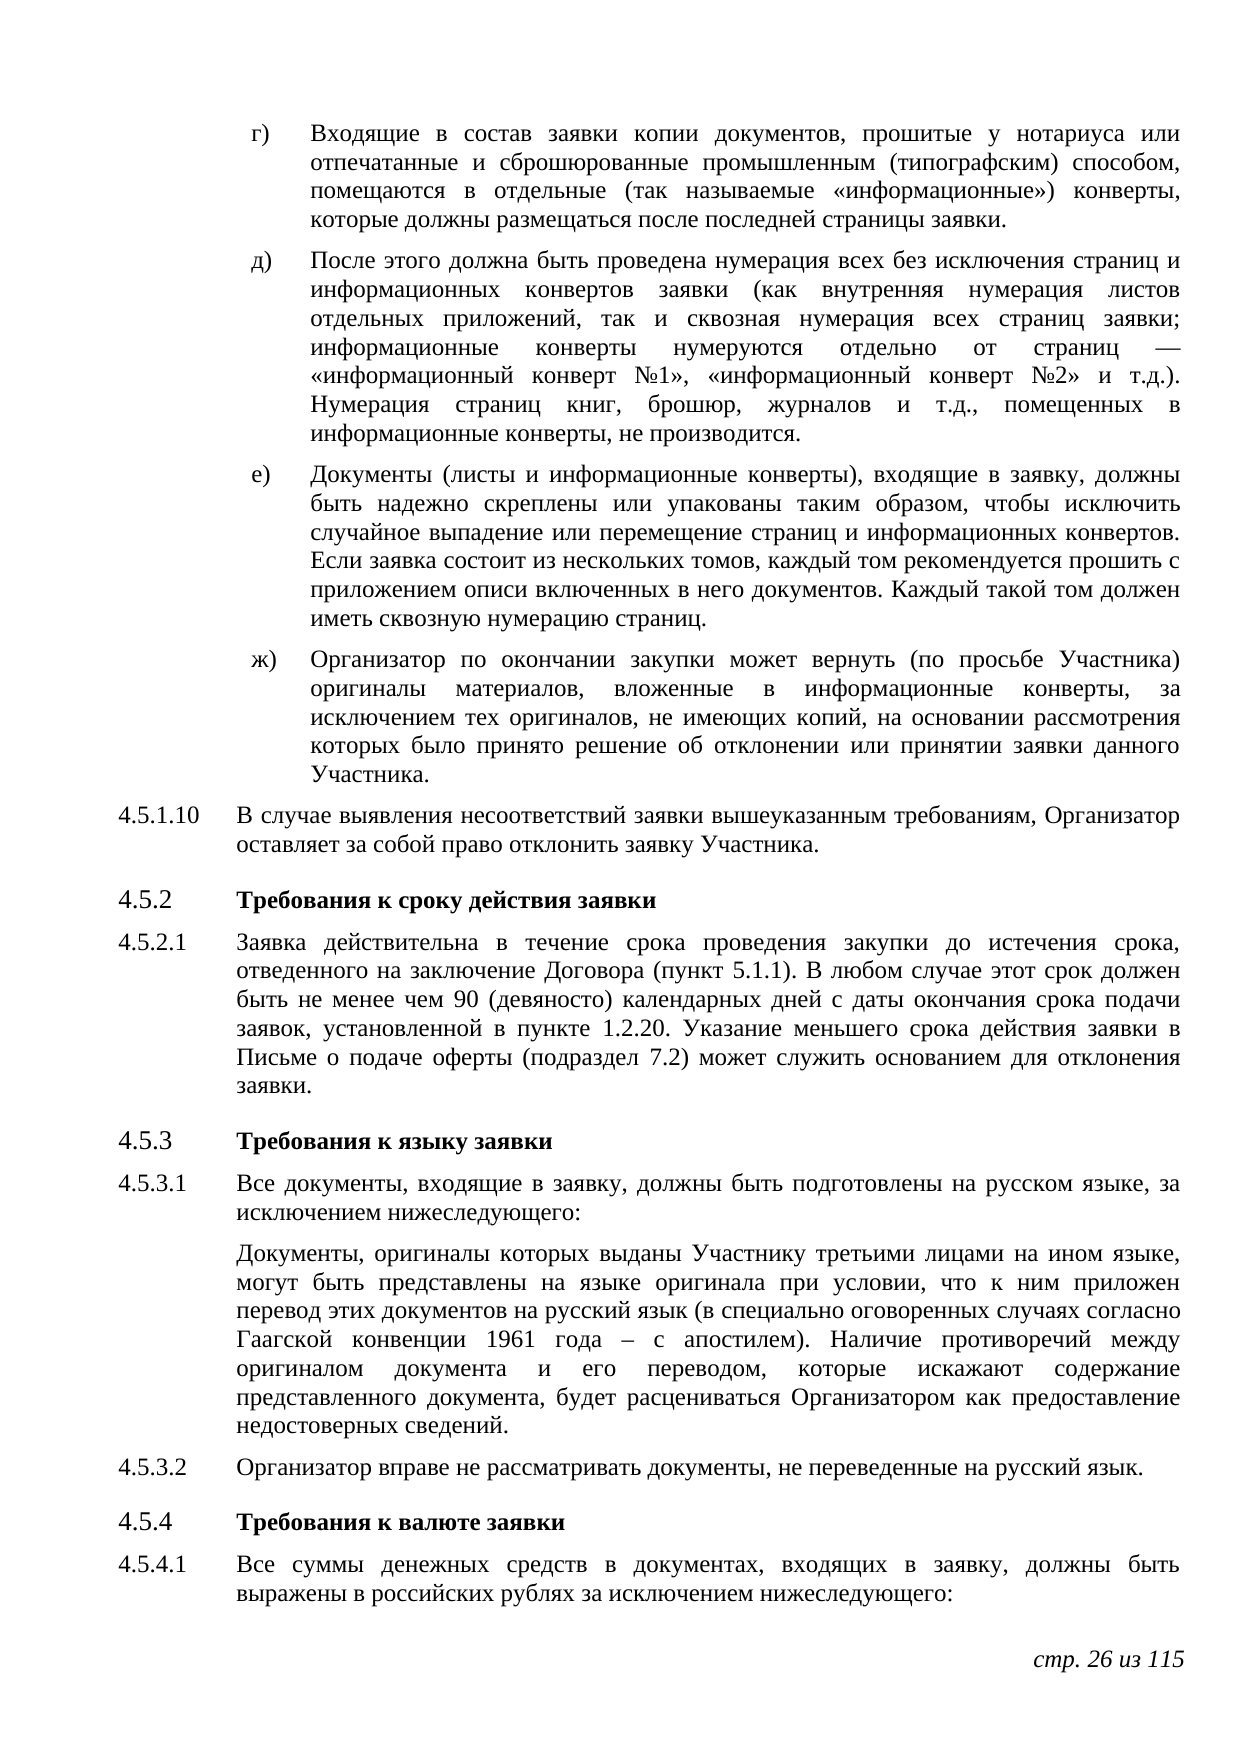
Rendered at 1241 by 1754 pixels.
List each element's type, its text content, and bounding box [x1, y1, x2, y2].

text Документы, оригиналы которых выданы Участнику третьими лицами на ином языке, могут быть представлены на языке оригинала при условии, что к ним приложен перевод этих документов на русский язык (в специально оговоренных случаях согласно Гаагской конвенции 1961 года – с апостилем). Наличие противоречий между оригиналом документа и его переводом, которые искажают содержание представленного документа, будет расцениваться Организатором как предоставление недостоверных сведений. [236, 1238, 1181, 1439]
list Все суммы денежных средств в документах, входящих в заявку, должны быть выражены в российских рублях за исключением нижеследующего: [118, 1549, 1181, 1607]
list Все документы, входящие в заявку, должны быть подготовлены на русском языке, за исключением нижеследующего: [118, 1168, 1181, 1225]
text Требования к языку заявки [118, 1124, 1181, 1155]
text Требования к сроку действия заявки [118, 883, 1181, 914]
text Документы (листы и информационные конверты), входящие в заявку, должны быть надежно скреплены или упакованы таким образом, чтобы исключить случайное выпадение или перемещение страниц и информационных конвертов. Если заявка состоит из нескольких томов, каждый том рекомендуется прошить с приложением описи включенных в него документов. Каждый такой том должен иметь сквозную нумерацию страниц. [251, 459, 1181, 632]
text Организатор по окончании закупки может вернуть (по просьбе Участника) оригиналы материалов, вложенные в информационные конверты, за исключением тех оригиналов, не имеющих копий, на основании рассмотрения которых было принято решение об отклонении или принятии заявки данного Участника. [251, 644, 1181, 788]
text Заявка действительна в течение срока проведения закупки до истечения срока, отведенного на заключение Договора (пункт 5.1.1). В любом случае этот срок должен быть не менее чем 90 (девяносто) календарных дней с даты окончания срока подачи заявок, установленной в пункте 1.2.20. Указание меньшего срока действия заявки в Письме о подаче оферты (подраздел 7.2) может служить основанием для отклонения заявки. [118, 927, 1181, 1099]
list Организатор вправе не рассматривать документы, не переведенные на русский язык. [118, 1452, 1181, 1480]
text Входящие в состав заявки копии документов, прошитые у нотариуса или отпечатанные и сброшюрованные промышленным (типографским) способом, помещаются в отдельные (так называемые «информационные») конверты, которые должны размещаться после последней страницы заявки. [251, 118, 1181, 233]
list В случае выявления несоответствий заявки вышеуказанным требованиям, Организатор оставляет за собой право отклонить заявку Участника. [118, 801, 1181, 858]
text После этого должна быть проведена нумерация всех без исключения страниц и информационных конвертов заявки (как внутренняя нумерация листов отдельных приложений, так и сквозная нумерация всех страниц заявки; информационные конверты нумеруются отдельно от страниц — «информационный конверт №1», «информационный конверт №2» и т.д.). Нумерация страниц книг, брошюр, журналов и т.д., помещенных в информационные конверты, не производится. [251, 246, 1181, 447]
text Требования к валюте заявки [118, 1505, 1181, 1537]
